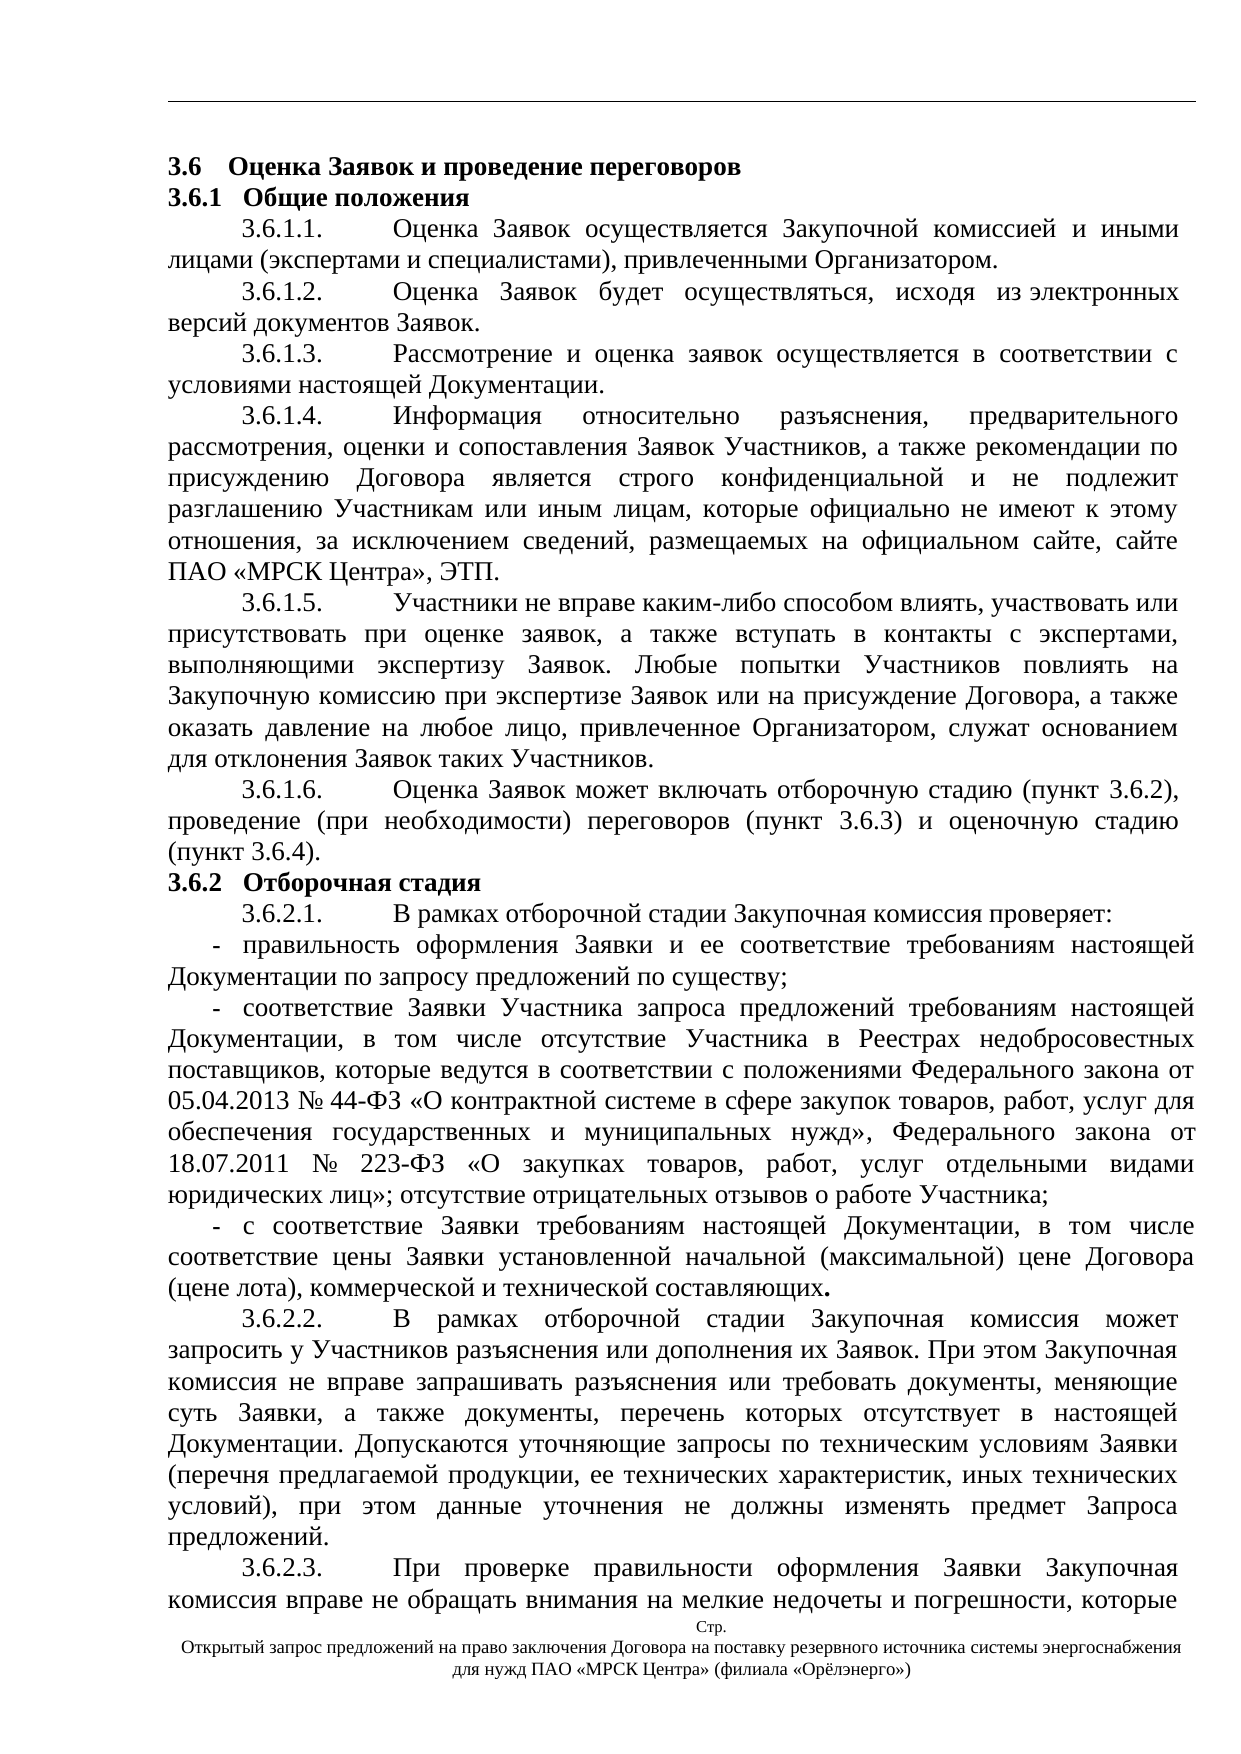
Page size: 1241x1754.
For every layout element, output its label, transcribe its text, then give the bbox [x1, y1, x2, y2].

list соответствие Заявки Участника запроса предложений требованиям настоящей Документации, в том числе отсутствие Участника в Реестрах недобросовестных поставщиков, которые ведутся в соответствии с положениями Федерального закона от 05.04.2013 № 44-ФЗ «О контрактной системе в сфере закупок товаров, работ, услуг для обеспечения государственных и муниципальных нужд», Федерального закона от 18.07.2011 № 223-ФЗ «О закупках товаров, работ, услуг отдельными видами юридических лиц»; отсутствие отрицательных отзывов о работе Участника; [168, 991, 1196, 1209]
list Оценка Заявок будет осуществляться, исходя из электронных версий документов Заявок. [168, 274, 1179, 337]
list с соответствие Заявки требованиям настоящей Документации, в том числе соответствие цены Заявки установленной начальной (максимальной) цене Договора (цене лота), коммерческой и технической составляющих. [168, 1209, 1196, 1302]
list Информация относительно разъяснения, предварительного рассмотрения, оценки и сопоставления Заявок Участников, а также рекомендации по присуждению Договора является строго конфиденциальной и не подлежит разглашению Участникам или иным лицам, которые официально не имеют к этому отношения, за исключением сведений, размещаемых на официальном сайте, сайте ПАО «МРСК Центра», ЭТП. [168, 399, 1179, 586]
list Оценка Заявок может включать отборочную стадию (пункт 3.6.2), проведение (при необходимости) переговоров (пункт 3.6.3) и оценочную стадию (пункт 3.6.4). [168, 773, 1179, 866]
list Участники не вправе каким-либо способом влиять, участвовать или присутствовать при оценке заявок, а также вступать в контакты с экспертами, выполняющими экспертизу Заявок. Любые попытки Участников повлиять на Закупочную комиссию при экспертизе Заявок или на присуждение Договора, а также оказать давление на любое лицо, привлеченное Организатором, служат основанием для отклонения Заявок таких Участников. [168, 586, 1179, 773]
list В рамках отборочной стадии Закупочная комиссия проверяет: [168, 897, 1179, 929]
subtitle Общие положения [168, 181, 1196, 212]
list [168, 1552, 1179, 1614]
list Рассмотрение и оценка заявок осуществляется в соответствии с условиями настоящей Документации. [168, 337, 1179, 399]
subtitle Отборочная стадия [168, 866, 1196, 897]
list Оценка Заявок осуществляется Закупочной комиссией и иными лицами (экспертами и специалистами), привлеченными Организатором. [168, 212, 1179, 274]
list В рамках отборочной стадии Закупочная комиссия может запросить у Участников разъяснения или дополнения их Заявок. При этом Закупочная комиссия не вправе запрашивать разъяснения или требовать документы, меняющие суть Заявки, а также документы, перечень которых отсутствует в настоящей Документации. Допускаются уточняющие запросы по техническим условиям Заявки (перечня предлагаемой продукции, ее технических характеристик, иных технических условий), при этом данные уточнения не должны изменять предмет Запроса предложений. [168, 1302, 1179, 1552]
subtitle Оценка Заявок и проведение переговоров [168, 150, 1196, 181]
list правильность оформления Заявки и ее соответствие требованиям настоящей Документации по запросу предложений по существу; [168, 929, 1196, 991]
